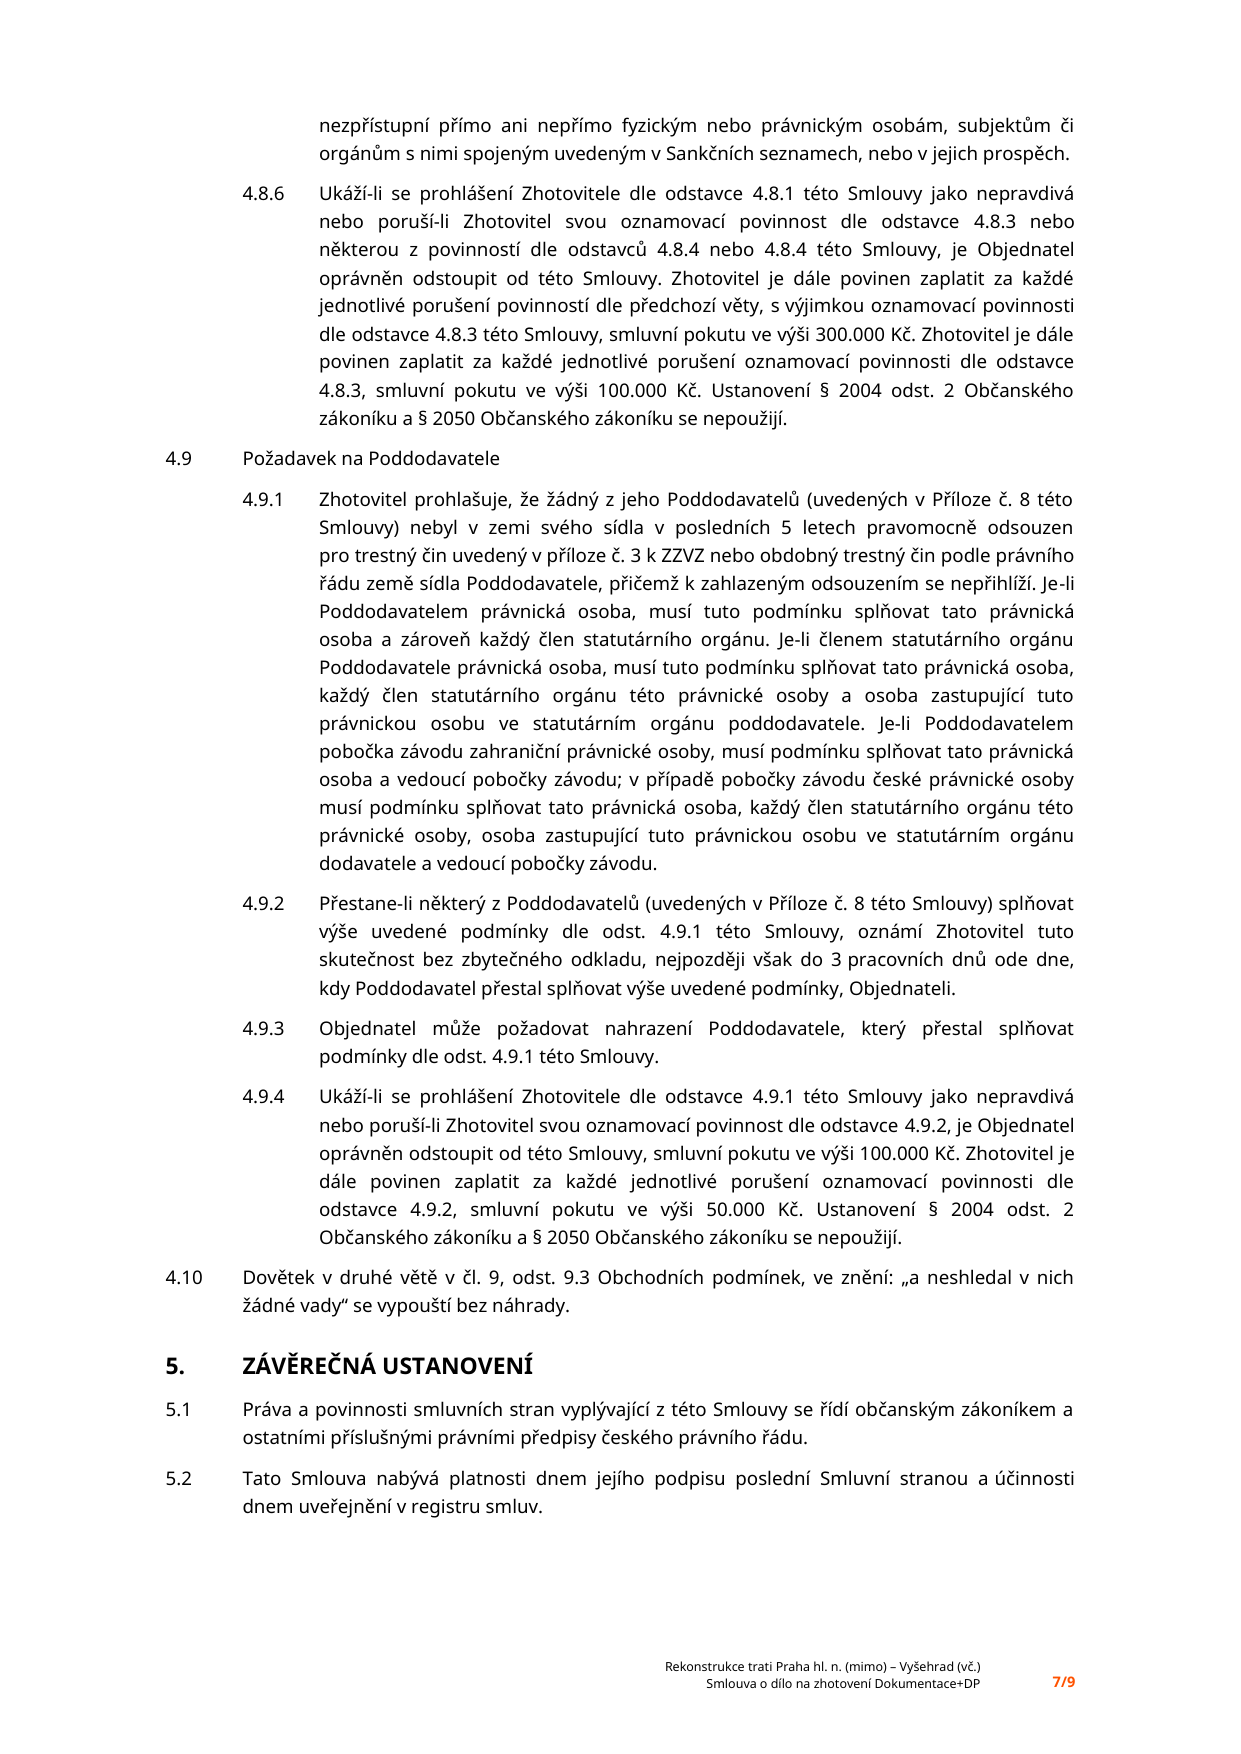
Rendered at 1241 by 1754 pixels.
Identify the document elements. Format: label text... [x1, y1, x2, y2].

text Ukáží-li se prohlášení Zhotovitele dle odstavce 4.8.1 této Smlouvy jako nepravdivá nebo poruší-li Zhotovitel svou oznamovací povinnost dle odstavce 4.8.3 nebo některou z povinností dle odstavců 4.8.4 nebo 4.8.5 této Smlouvy, je Objednatel oprávněn odstoupit od této Smlouvy. Zhotovitel je dále povinen zaplatit za každé jednotlivé porušení povinností dle předchozí věty, s výjimkou oznamovací povinnosti dle odstavce 4.8.3 této Smlouvy, smluvní pokutu ve výši 300.000 Kč. Zhotovitel je dále povinen zaplatit za každé jednotlivé porušení oznamovací povinnosti dle odstavce 4.8.3, smluvní pokutu ve výši 100.000 Kč. Ustanovení § 2004 odst. 2 Občanského zákoníku a § 2050 Občanského zákoníku se nepoužijí. [242, 181, 1075, 430]
text Ukáží-li se prohlášení Zhotovitele dle odstavce 4.9.1 této Smlouvy jako nepravdivá nebo poruší-li Zhotovitel svou oznamovací povinnost dle odstavce 4.9.2, je Objednatel oprávněn odstoupit od této Smlouvy, smluvní pokutu ve výši 100.000 Kč. Zhotovitel je dále povinen zaplatit za každé jednotlivé porušení oznamovací povinnosti dle odstavce 4.9.2, smluvní pokutu ve výši 50.000 Kč. Ustanovení § 2004 odst. 2 Občanského zákoníku a § 2050 Občanského zákoníku se nepoužijí. [242, 1084, 1075, 1249]
text Dovětek v druhé větě v čl. 9, odst. 9.3 Obchodních podmínek, ve znění: „a neshledal v nich žádné vady“ se vypouští bez náhrady. [165, 1264, 1075, 1318]
text Přestane-li některý z Poddodavatelů (uvedených v Příloze č. 8 této Smlouvy) splňovat výše uvedené podmínky dle odst. 4.9.1 této Smlouvy, oznámí Zhotovitel tuto skutečnost bez zbytečného odkladu, nejpozději však do 3 pracovních dnů ode dne, kdy Poddodavatel přestal splňovat výše uvedené podmínky, Objednateli. [242, 891, 1075, 1000]
text Zhotovitel prohlašuje, že žádný z jeho Poddodavatelů (uvedených v Příloze č. 8 této Smlouvy) nebyl v zemi svého sídla v posledních 5 letech pravomocně odsouzen pro trestný čin uvedený v příloze č. 3 k ZZVZ nebo obdobný trestný čin podle právního řádu země sídla Poddodavatele, přičemž k zahlazeným odsouzením se nepřihlíží. Je-li Poddodavatelem právnická osoba, musí tuto podmínku splňovat tato právnická osoba a zároveň každý člen statutárního orgánu. Je-li členem statutárního orgánu Poddodavatele právnická osoba, musí tuto podmínku splňovat tato právnická osoba, každý člen statutárního orgánu této právnické osoby a osoba zastupující tuto právnickou osobu ve statutárním orgánu poddodavatele. Je-li Poddodavatelem pobočka závodu zahraniční právnické osoby, musí podmínku splňovat tato právnická osoba a vedoucí pobočky závodu; v případě pobočky závodu české právnické osoby musí podmínku splňovat tato právnická osoba, každý člen statutárního orgánu této právnické osoby, osoba zastupující tuto právnickou osobu ve statutárním orgánu dodavatele a vedoucí pobočky závodu. [242, 486, 1075, 876]
text Tato Smlouva nabývá platnosti dnem jejího podpisu poslední Smluvní stranou a účinnosti dnem uveřejnění v registru smluv. [165, 1465, 1075, 1519]
text Práva a povinnosti smluvních stran vyplývající z této Smlouvy se řídí občanským zákoníkem a ostatními příslušnými právními předpisy českého právního řádu. [165, 1397, 1075, 1450]
text ZÁVĚREČNÁ USTANOVENÍ [165, 1350, 1075, 1381]
text Objednatel může požadovat nahrazení Poddodavatele, který přestal splňovat podmínky dle odst. 4.9.1 této Smlouvy. [242, 1015, 1075, 1069]
text Požadavek na Poddodavatele [165, 445, 1075, 471]
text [242, 112, 1075, 166]
